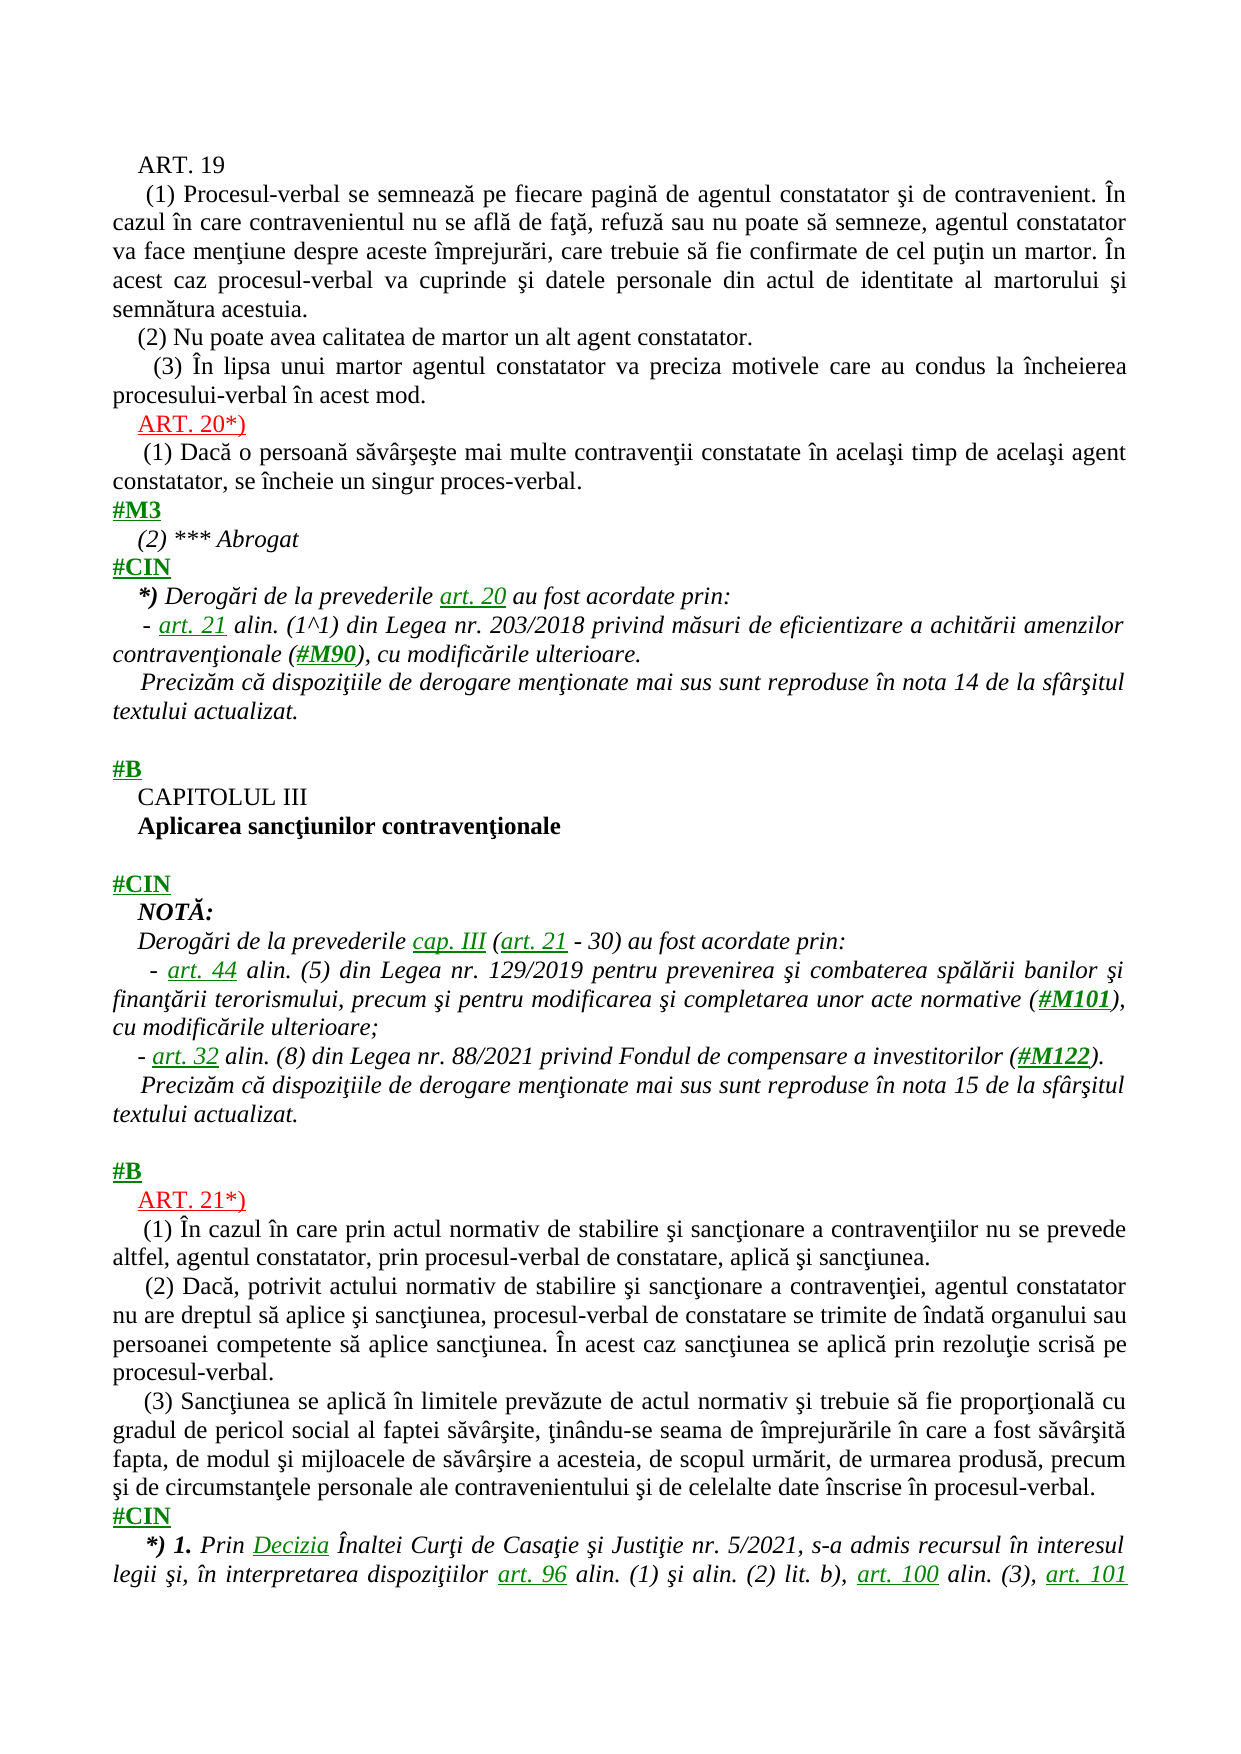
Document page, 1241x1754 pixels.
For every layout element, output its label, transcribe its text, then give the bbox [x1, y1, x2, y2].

text ART. 20*) [112, 409, 1128, 437]
text ART. 21*) [112, 1185, 1128, 1214]
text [112, 1530, 1128, 1587]
text (1) Dacă o persoană săvârşeşte mai multe contravenţii constatate în acelaşi timp de acelaşi agent constatator, se încheie un singur proces-verbal. [112, 437, 1128, 495]
text (3) În lipsa unui martor agentul constatator va preciza motivele care au condus la încheierea procesului-verbal în acest mod. [112, 351, 1128, 409]
text - art. 44 alin. (5) din Legea nr. 129/2019 pentru prevenirea şi combaterea spălării banilor şi finanţării terorismului, precum şi pentru modificarea şi completarea unor acte normative (#M101), cu modificările ulterioare; [112, 955, 1128, 1041]
text Aplicarea sancţiunilor contravenţionale [112, 811, 1128, 840]
text (1) În cazul în care prin actul normativ de stabilire şi sancţionare a contravenţiilor nu se prevede altfel, agentul constatator, prin procesul-verbal de constatare, aplică şi sancţiunea. [112, 1214, 1128, 1271]
text (3) Sancţiunea se aplică în limitele prevăzute de actul normativ şi trebuie să fie proporţională cu gradul de pericol social al faptei săvârşite, ţinându-se seama de împrejurările în care a fost săvârşită fapta, de modul şi mijloacele de săvârşire a acesteia, de scopul urmărit, de urmarea produsă, precum şi de circumstanţele personale ale contravenientului şi de celelalte date înscrise în procesul-verbal. [112, 1386, 1128, 1501]
text (2) Dacă, potrivit actului normativ de stabilire şi sancţionare a contravenţiei, agentul constatator nu are dreptul să aplice şi sancţiunea, procesul-verbal de constatare se trimite de îndată organului sau persoanei competente să aplice sancţiunea. În acest caz sancţiunea se aplică prin rezoluţie scrisă pe procesul-verbal. [112, 1271, 1128, 1386]
text *) Derogări de la prevederile art. 20 au fost acordate prin: [112, 581, 1128, 610]
text (2) Nu poate avea calitatea de martor un alt agent constatator. [112, 322, 1128, 351]
text (2) *** Abrogat [112, 524, 1128, 552]
text #M3 [112, 495, 1128, 524]
text Precizăm că dispoziţiile de derogare menţionate mai sus sunt reproduse în nota 14 de la sfârşitul textului actualizat. [112, 667, 1128, 725]
text NOTĂ: [112, 897, 1128, 926]
text ART. 19 [112, 150, 1128, 179]
text - art. 32 alin. (8) din Legea nr. 88/2021 privind Fondul de compensare a investitorilor (#M122). [112, 1041, 1128, 1070]
text (1) Procesul-verbal se semnează pe fiecare pagină de agentul constatator şi de contravenient. În cazul în care contravenientul nu se află de faţă, refuză sau nu poate să semneze, agentul constatator va face menţiune despre aceste împrejurări, care trebuie să fie confirmate de cel puţin un martor. În acest caz procesul-verbal va cuprinde şi datele personale din actul de identitate al martorului şi semnătura acestuia. [112, 179, 1128, 322]
text CAPITOLUL III [112, 782, 1128, 811]
text Precizăm că dispoziţiile de derogare menţionate mai sus sunt reproduse în nota 15 de la sfârşitul textului actualizat. [112, 1070, 1128, 1127]
text #B [112, 754, 1128, 782]
text Derogări de la prevederile cap. III (art. 21 - 30) au fost acordate prin: [112, 926, 1128, 955]
text #CIN [112, 869, 1128, 897]
text #B [112, 1156, 1128, 1185]
text #CIN [112, 1501, 1128, 1530]
text - art. 21 alin. (1^1) din Legea nr. 203/2018 privind măsuri de eficientizare a achitării amenzilor contravenţionale (#M90), cu modificările ulterioare. [112, 610, 1128, 667]
text #CIN [112, 552, 1128, 581]
